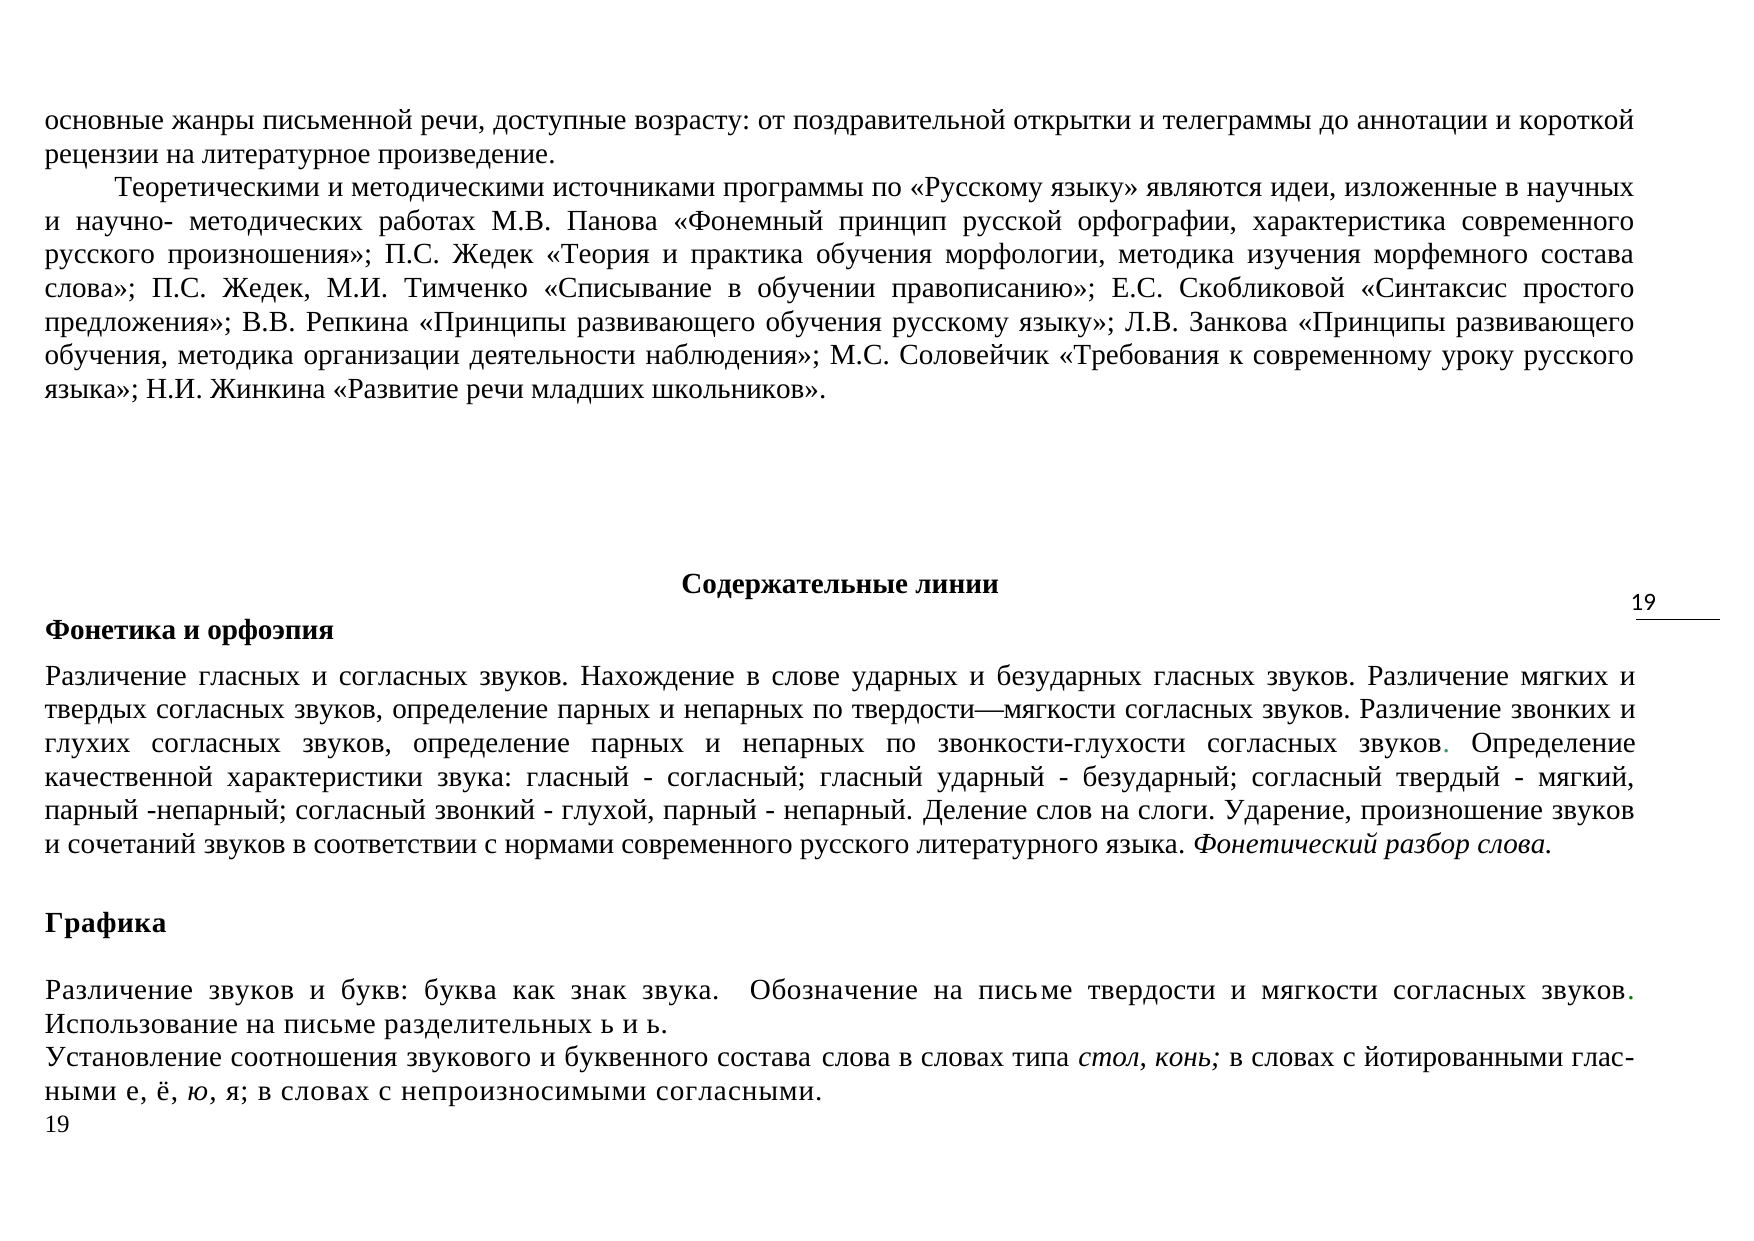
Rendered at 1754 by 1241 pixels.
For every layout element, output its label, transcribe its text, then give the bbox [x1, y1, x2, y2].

text Фонетика и орфоэпия [44, 612, 1636, 646]
text Графика [44, 905, 1634, 939]
text Различение звуков и букв: буква как знак звука. Обозначение на письме твердости и мягкости согласных звуков. Использование на письме разделительных ь и ь. [44, 972, 1634, 1039]
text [44, 102, 1636, 169]
text Установление соотношения звукового и буквенного состава слова в словах типа стол, конь; в словах с йотированными гласными е, ё, ю, я; в словах с непроизносимыми согласными. [44, 1039, 1634, 1107]
text Теоретическими и методическими источниками программы по «Русскому языку» являются идеи, изложенные в научных и научно- методических работах М.В. Панова «Фонемный принцип русской орфографии, характеристика современного русского произношения»; П.С. Жедек «Теория и практика обучения морфологии, методика изучения морфемного состава слова»; П.С. Жедек, М.И. Тимченко «Списывание в обучении правописанию»; Е.С. Скобликовой «Синтаксис простого предложения»; В.В. Репкина «Принципы развивающего обучения русскому языку»; Л.В. Занкова «Принципы развивающего обучения, методика организации деятельности наблюдения»; М.С. Соловейчик «Требования к современному уроку русского языка»; Н.И. Жинкина «Развитие речи младших школьников». [44, 169, 1636, 404]
text Различение гласных и согласных звуков. Нахождение в слове ударных и безударных гласных звуков. Различение мягких и твердых согласных звуков, определение парных и непарных по твердости—мягкости согласных звуков. Различение звонких и глухих согласных звуков, определение парных и непарных по звонкости-глухости согласных звуков. Определение качественной характеристики звука: гласный - согласный; гласный ударный - безударный; согласный твердый - мягкий, парный -непарный; согласный звонкий - глухой, парный - непарный. Деление слов на слоги. Ударение, произношение звуков и сочетаний звуков в соответствии с нормами современного русского литературного языка. Фонетический разбор слова. [44, 658, 1636, 859]
text Содержательные линии [44, 566, 1636, 599]
